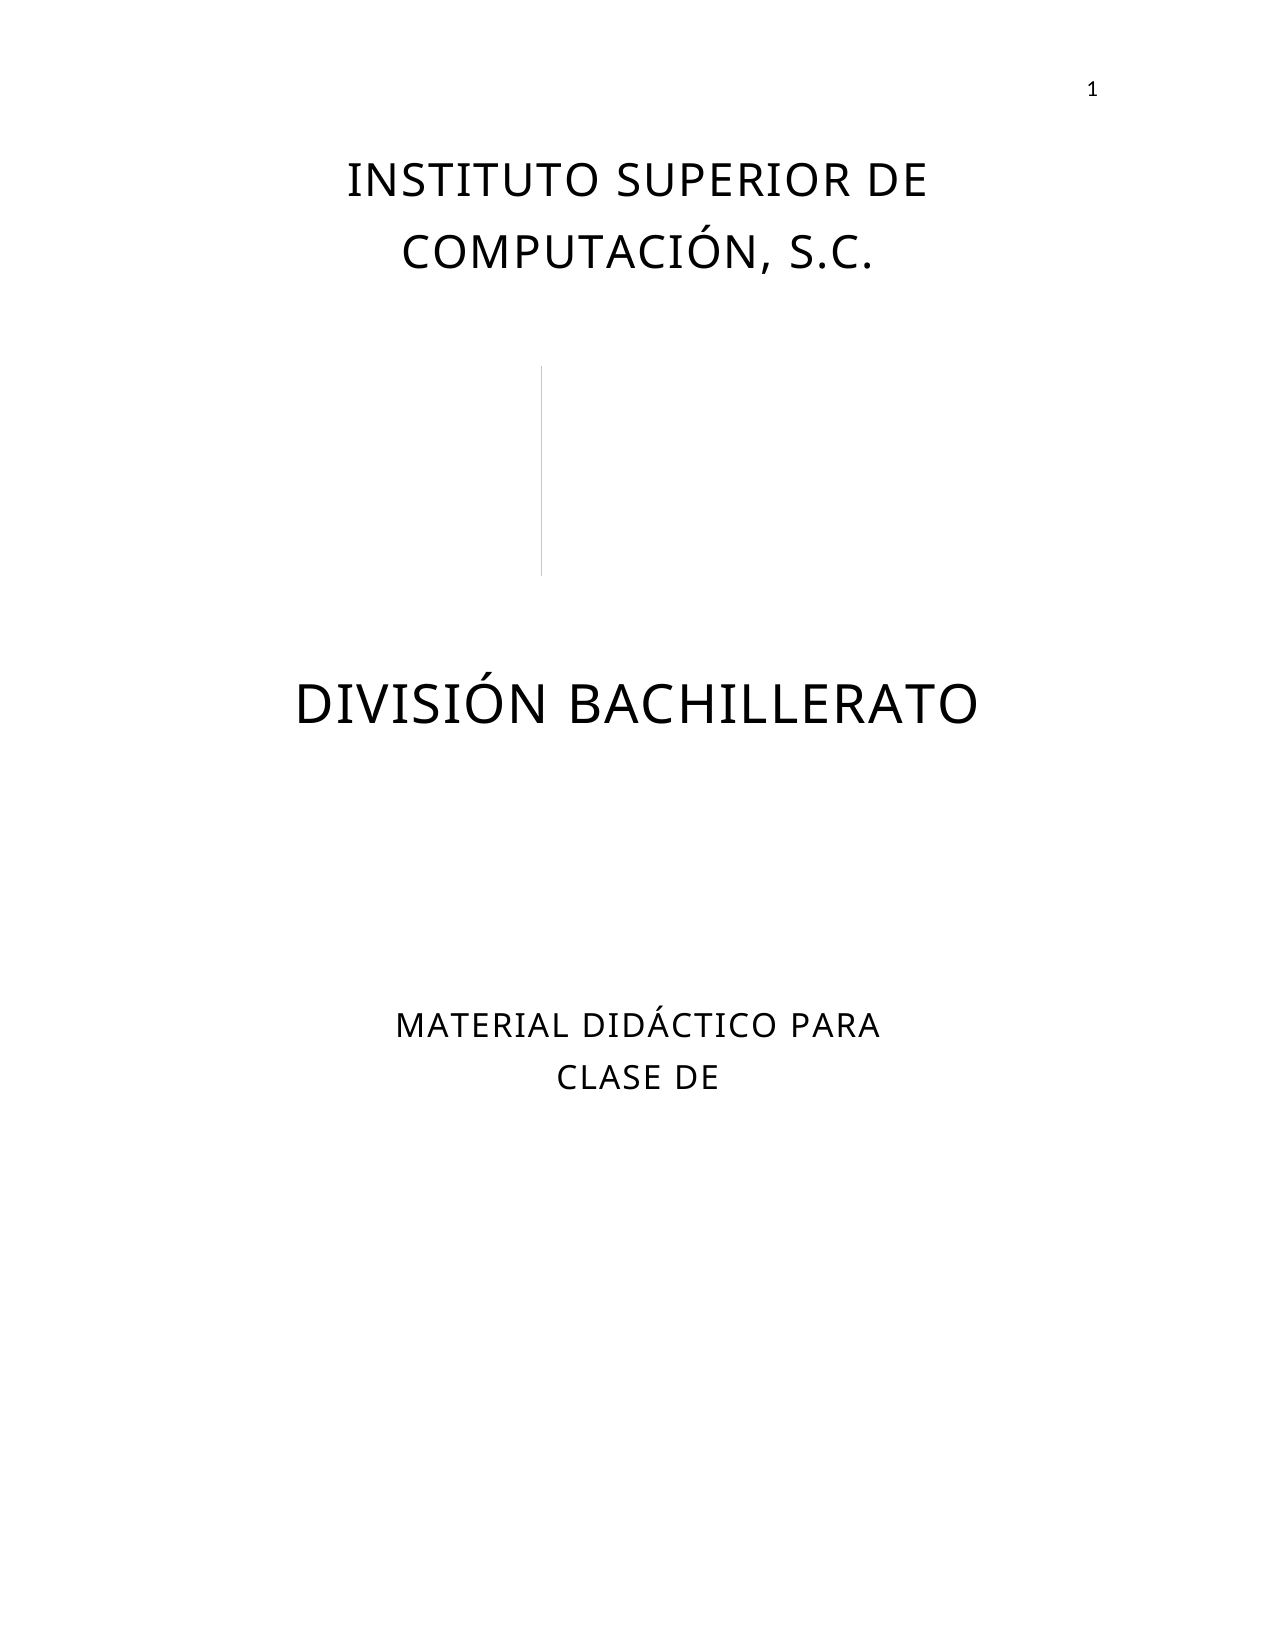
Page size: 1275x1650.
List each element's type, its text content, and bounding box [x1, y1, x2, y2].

text MATERIAL DIDÁCTICO PARA [177, 1002, 1098, 1047]
text CLASE DE [177, 1054, 1098, 1099]
text INSTITUTO SUPERIOR DE COMPUTACIÓN, S.C. [177, 148, 1098, 282]
text DIVISIÓN BACHILLERATO [177, 665, 1098, 739]
